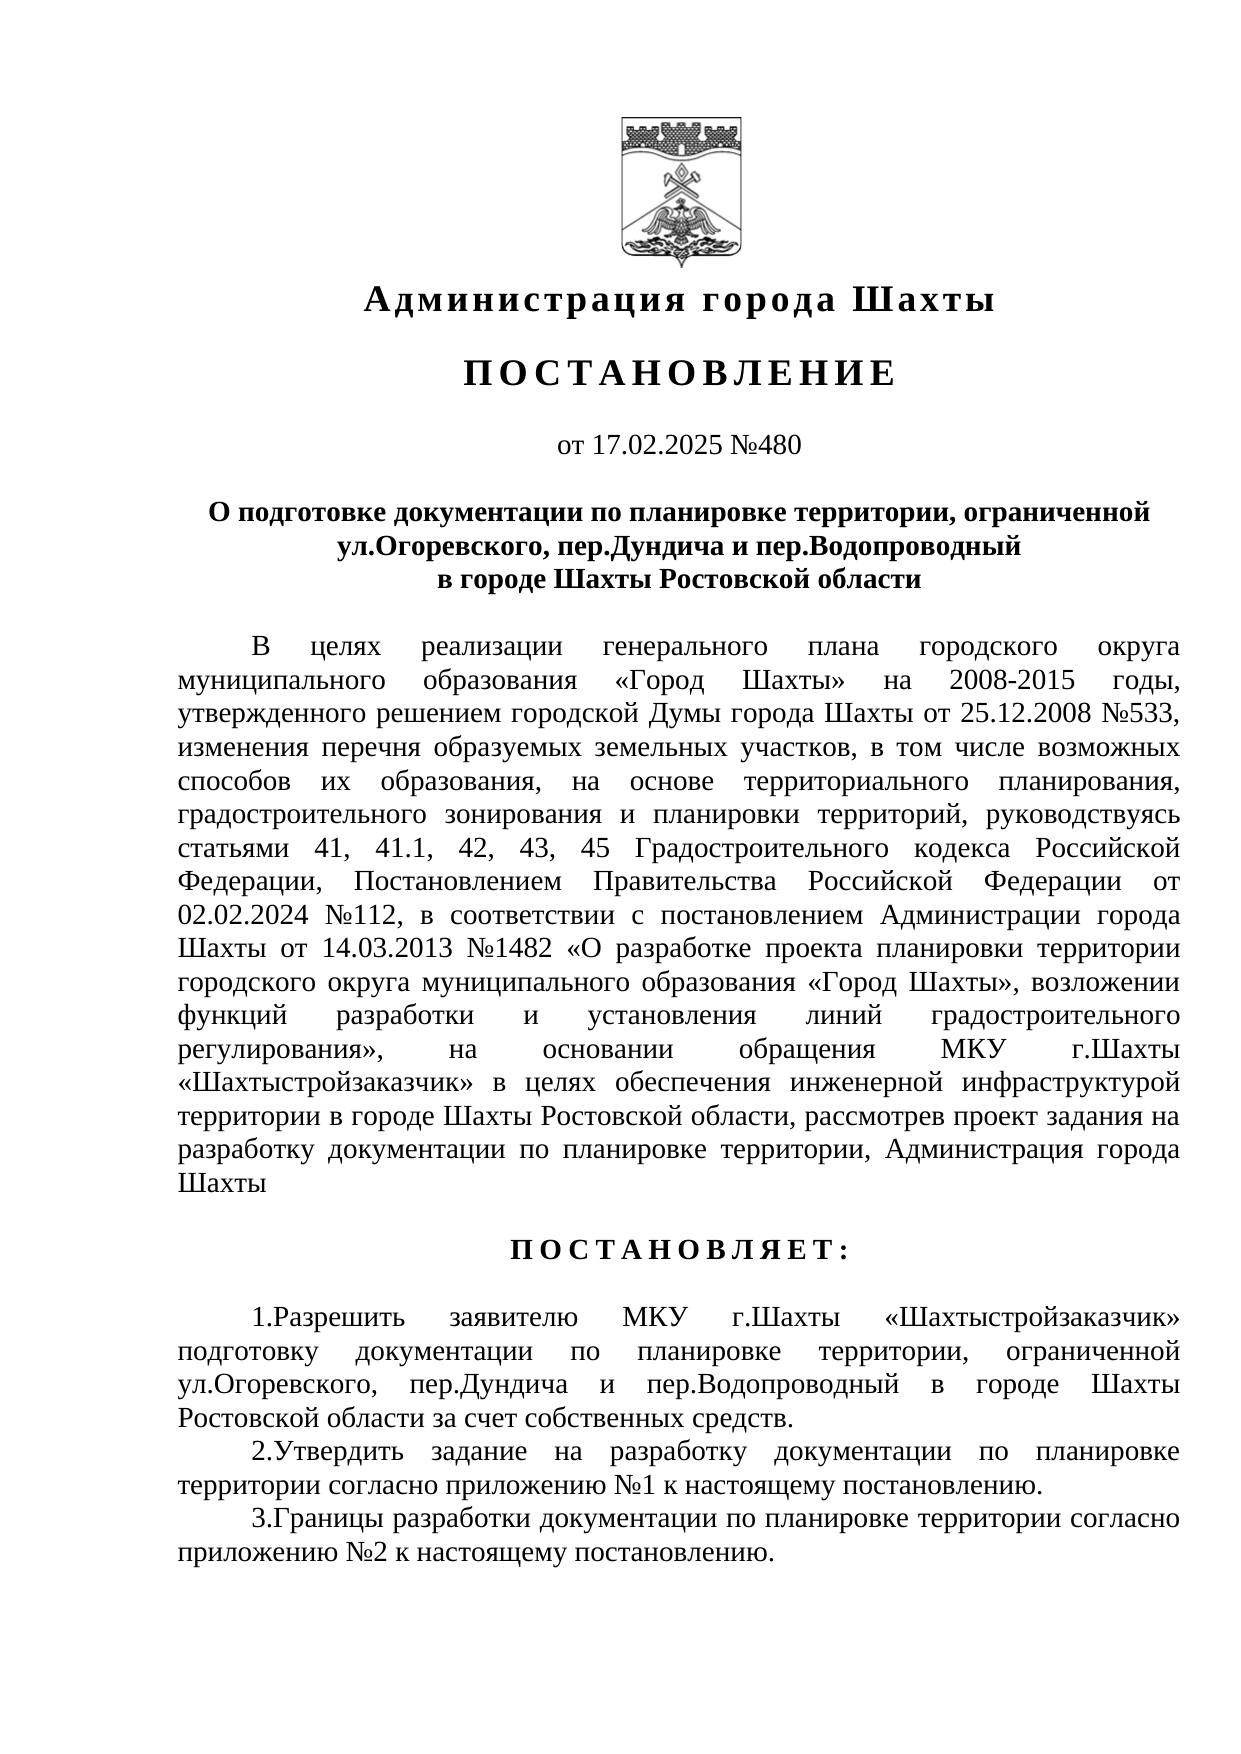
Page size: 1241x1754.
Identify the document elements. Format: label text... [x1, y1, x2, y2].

text 3.Границы разработки документации по планировке территории согласно приложению №2 к настоящему постановлению. [177, 1501, 1181, 1568]
text ПОСТАНОВЛЕНИЕ [177, 351, 1181, 394]
text от 17.02.2025 №480 [177, 427, 1181, 461]
text Администрация города Шахты [177, 276, 1181, 319]
text ПОСТАНОВЛЯЕТ: [177, 1232, 1181, 1266]
text 1.Разрешить заявителю МКУ г.Шахты «Шахтыстройзаказчик» подготовку документации по планировке территории, ограниченной ул.Огоревского, пер.Дундича и пер.Водопроводный в городе Шахты Ростовской области за счет собственных средств. [177, 1299, 1181, 1433]
text 2.Утвердить задание на разработку документации по планировке территории согласно приложению №1 к настоящему постановлению. [177, 1433, 1181, 1501]
text в городе Шахты Ростовской области [177, 561, 1181, 595]
text О подготовке документации по планировке территории, ограниченной [177, 494, 1181, 528]
picture [621, 117, 742, 268]
text В целях реализации генерального плана городского округа муниципального образования «Город Шахты» на 2008-2015 годы, утвержденного решением городской Думы города Шахты от 25.12.2008 №533, изменения перечня образуемых земельных участков, в том числе возможных способов их образования, на основе территориального планирования, градостроительного зонирования и планировки территорий, руководствуясь статьями 41, 41.1, 42, 43, 45 Градостроительного кодекса Российской Федерации, Постановлением Правительства Российской Федерации от 02.02.2024 №112, в соответствии с постановлением Администрации города Шахты от 14.03.2013 №1482 «О разработке проекта планировки территории городского округа муниципального образования «Город Шахты», возложении функций разработки и установления линий градостроительного регулирования», на основании обращения МКУ г.Шахты «Шахтыстройзаказчик» в целях обеспечения инженерной инфраструктурой территории в городе Шахты Ростовской области, рассмотрев проект задания на разработку документации по планировке территории, Администрация города Шахты [177, 628, 1181, 1199]
text ул.Огоревского, пер.Дундича и пер.Водопроводный [177, 528, 1181, 561]
